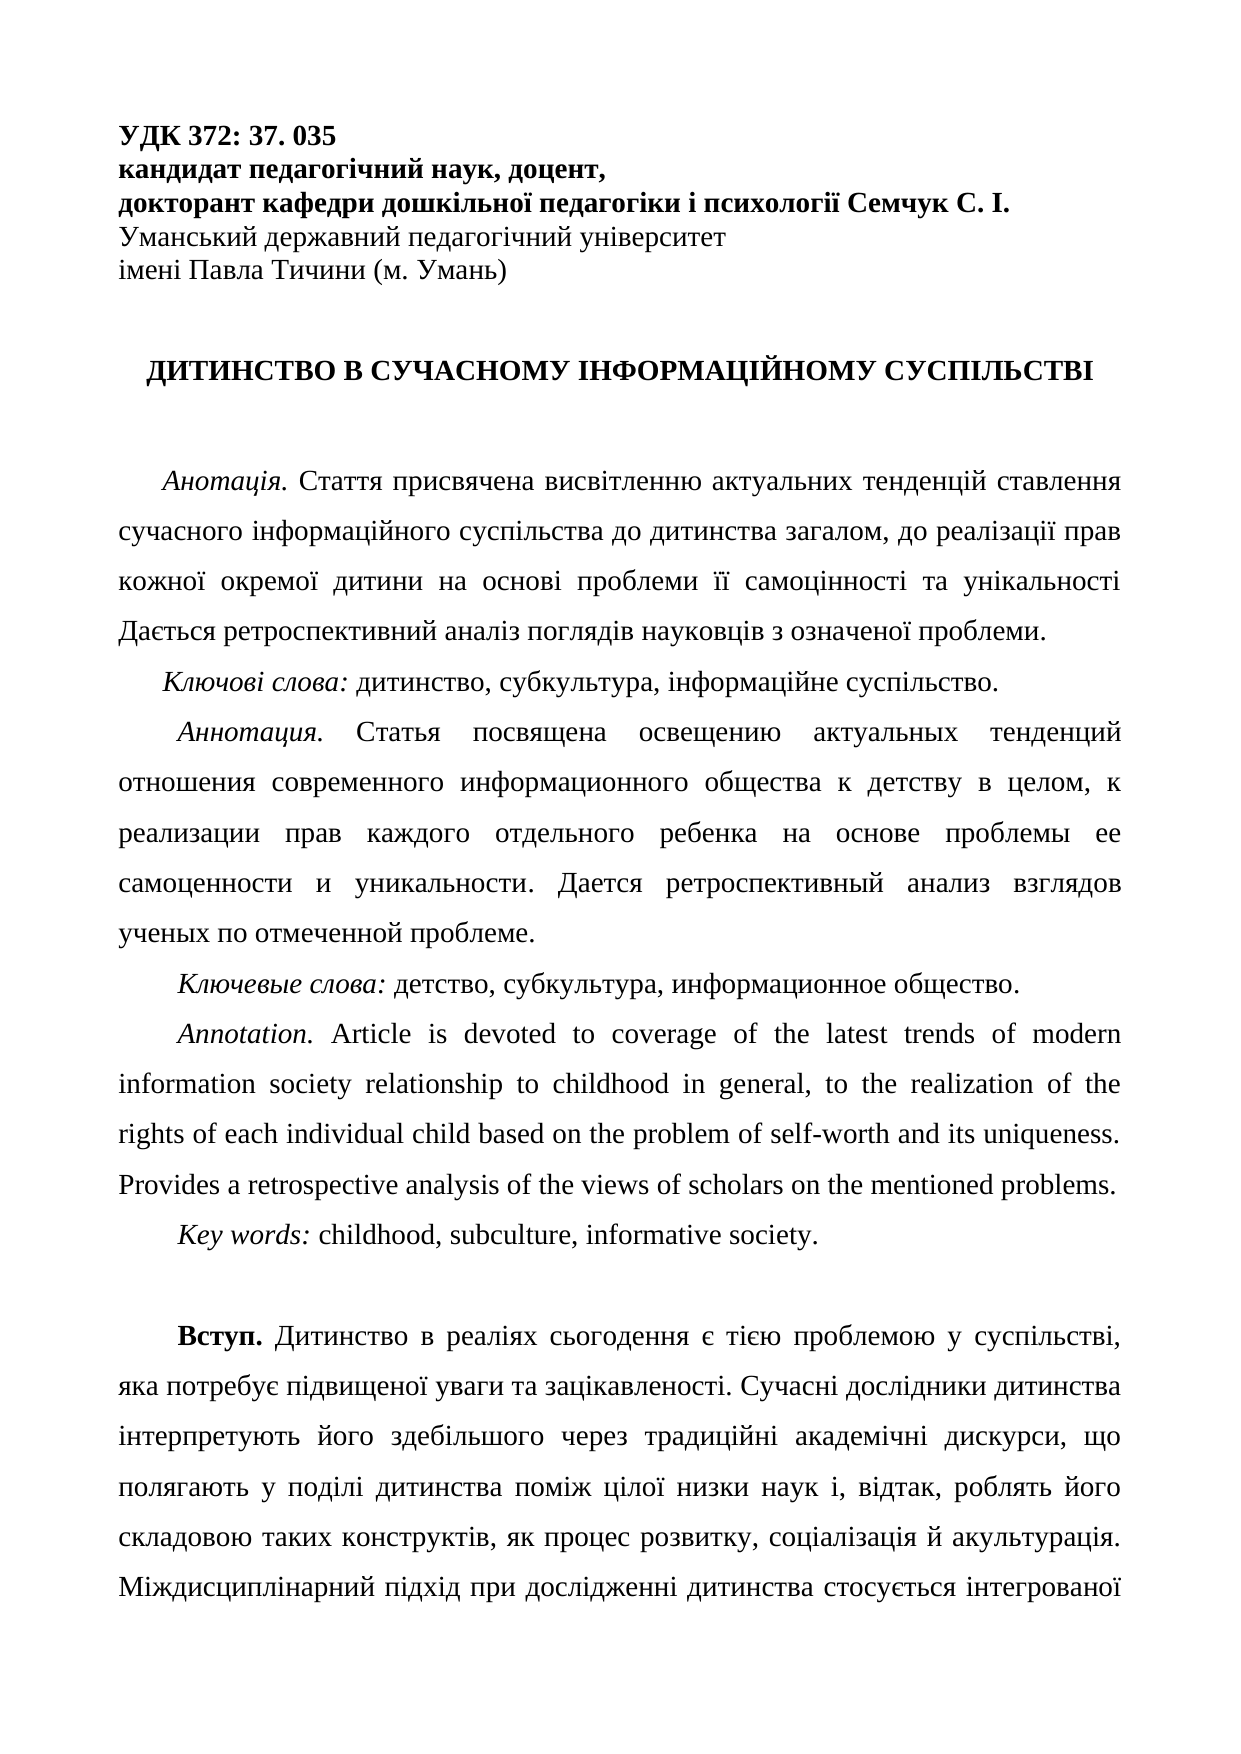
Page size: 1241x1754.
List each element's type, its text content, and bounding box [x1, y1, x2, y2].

text УДК 372: 37. 035 [118, 118, 1122, 152]
text Ключевые слова: детство, субкультура, информационное общество. [118, 966, 1122, 999]
text ДИТИНСТВО В СУЧАСНОМУ ІНФОРМАЦІЙНОМУ СУСПІЛЬСТВІ [118, 353, 1122, 386]
text імені Павла Тичини (м. Умань) [118, 252, 1122, 286]
text Annotation. Article is devoted to coverage of the latest trends of modern information society relationship to childhood in general, to the realization of the rights of each individual child based on the problem of self-worth and its uniqueness. Provides a retrospective analysis of the views of scholars on the mentioned problems. [118, 1016, 1122, 1201]
text кандидат педагогічний наук, доцент, [118, 152, 1122, 185]
text Key words: childhood, subculture, informative society. [118, 1217, 1122, 1251]
text Аннотация. Статья посвящена освещению актуальных тенденций отношения современного информационного общества к детству в целом, к реализации прав каждого отдельного ребенка на основе проблемы ее самоценности и уникальности. Дается ретроспективный анализ взглядов ученых по отмеченной проблеме. [118, 714, 1122, 949]
text Ключові слова: дитинство, субкультура, інформаційне суспільство. [118, 664, 1122, 697]
text Анотація. Стаття присвячена висвітленню актуальних тенденцій ставлення сучасного інформаційного суспільства до дитинства загалом, до реалізації прав кожної окремої дитини на основі проблеми її самоцінності та унікальності Дається ретроспективний аналіз поглядів науковців з означеної проблеми. [118, 463, 1122, 647]
text Уманський державний педагогічний університет [118, 219, 1122, 252]
text докторант кафедри дошкільної педагогіки і психології Семчук С. І. [118, 185, 1122, 219]
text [118, 1318, 1122, 1603]
